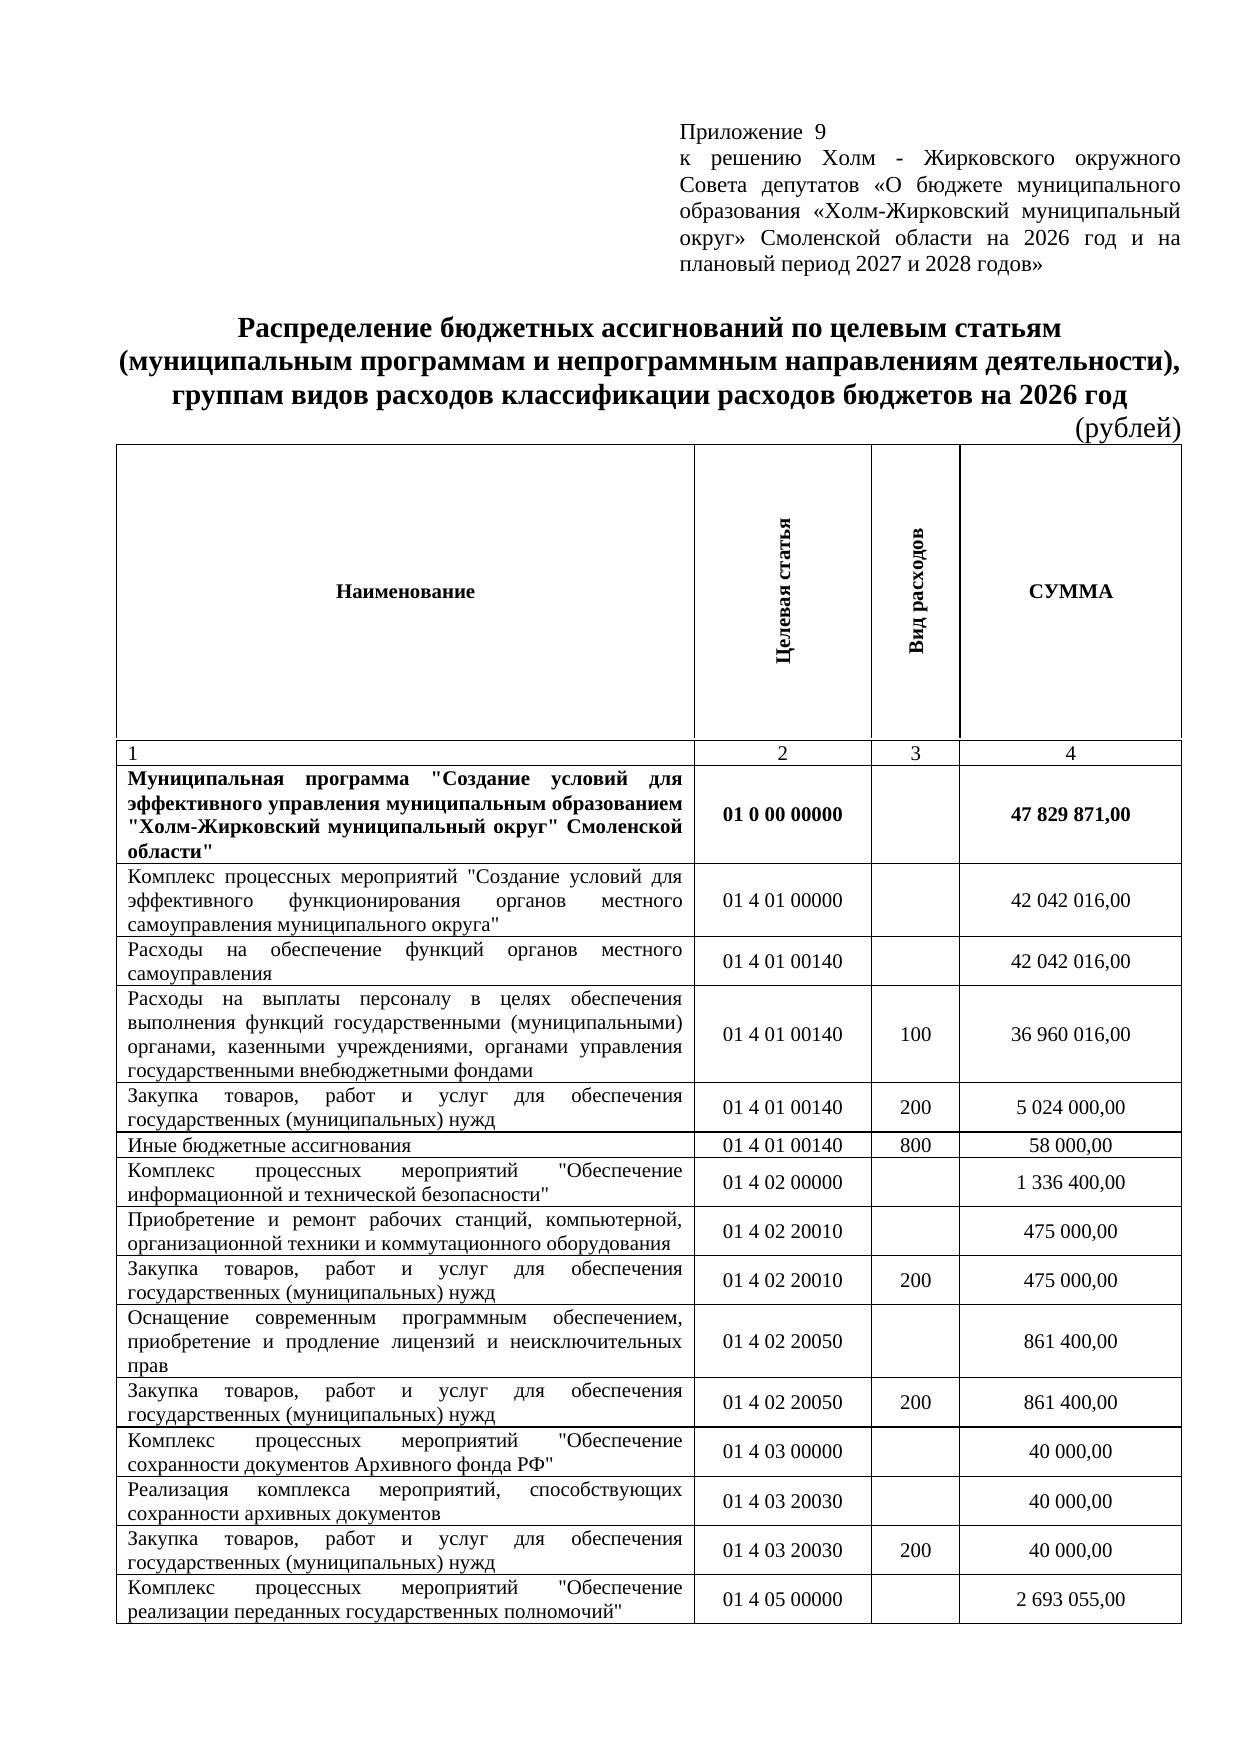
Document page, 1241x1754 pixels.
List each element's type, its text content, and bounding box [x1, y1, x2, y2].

table_cell Комплекс процессных мероприятий "Обеспечение сохранности документов Архивного фонда РФ" [117, 1428, 694, 1476]
table_cell 01 4 02 00000 [695, 1158, 871, 1206]
table_cell 100 [872, 986, 959, 1082]
table_cell Закупка товаров, работ и услуг для обеспечения государственных (муниципальных) нужд [117, 1378, 694, 1426]
table_cell Расходы на обеспечение функций органов местного самоуправления [117, 937, 694, 985]
table_cell Комплекс процессных мероприятий "Создание условий для эффективного функционирования органов местного самоуправления муниципального округа" [117, 864, 694, 936]
table_cell 47 829 871,00 [960, 766, 1181, 863]
table_cell Оснащение современным программным обеспечением, приобретение и продление лицензий и неисключительных прав [117, 1305, 694, 1377]
table_cell [872, 1207, 959, 1255]
table_header СУММА [961, 445, 1181, 738]
table_cell Иные бюджетные ассигнования [117, 1133, 694, 1157]
table_cell 01 4 03 00000 [695, 1428, 871, 1476]
table_cell 200 [872, 1378, 959, 1426]
table_cell 01 4 01 00140 [695, 986, 871, 1082]
table_cell Закупка товаров, работ и услуг для обеспечения государственных (муниципальных) нужд [117, 1083, 694, 1131]
table_header Наименование [117, 445, 694, 738]
text (рублей) [118, 410, 1181, 444]
table_cell 01 4 01 00140 [695, 1133, 871, 1157]
table_cell 01 4 02 20010 [695, 1256, 871, 1304]
title Распределение бюджетных ассигнований по целевым статьям (муниципальным программам и непрограммным направлениям деятельности), группам видов расходов классификации расходов бюджетов на 2026 год [118, 310, 1181, 410]
table_cell [872, 1477, 959, 1525]
table_cell 01 4 05 00000 [695, 1575, 871, 1623]
text Приложение 9 [679, 118, 1181, 144]
table_cell [872, 1158, 959, 1206]
table_cell Муниципальная программа "Создание условий для эффективного управления муниципальным образованием "Холм-Жирковский муниципальный округ" Смоленской области" [117, 766, 694, 863]
table_cell 42 042 016,00 [960, 864, 1181, 936]
table_header 1 [117, 741, 694, 765]
table_cell 01 4 01 00140 [695, 937, 871, 985]
table_cell [872, 864, 959, 936]
table_cell 475 000,00 [960, 1207, 1181, 1255]
table_cell 01 4 03 20030 [695, 1477, 871, 1525]
table_header Целевая статья [695, 445, 871, 738]
table_cell 1 336 400,00 [960, 1158, 1181, 1206]
table_cell Комплекс процессных мероприятий "Обеспечение реализации переданных государственных полномочий" [117, 1575, 694, 1623]
table_header 2 [695, 741, 871, 765]
table_cell 800 [872, 1133, 959, 1157]
table_cell 58 000,00 [960, 1133, 1181, 1157]
table_cell 01 0 00 00000 [695, 766, 871, 863]
table_cell Приобретение и ремонт рабочих станций, компьютерной, организационной техники и коммутационного оборудования [117, 1207, 694, 1255]
table_cell Реализация комплекса мероприятий, способствующих сохранности архивных документов [117, 1477, 694, 1525]
table_cell 01 4 02 20010 [695, 1207, 871, 1255]
table_cell 36 960 016,00 [960, 986, 1181, 1082]
table_cell [872, 1305, 959, 1377]
table_cell 40 000,00 [960, 1428, 1181, 1476]
table_header 3 [872, 741, 959, 765]
table_cell 01 4 01 00000 [695, 864, 871, 936]
table_cell [872, 1428, 959, 1476]
table_cell 40 000,00 [960, 1477, 1181, 1525]
table_cell [872, 1575, 959, 1623]
table_cell 01 4 01 00140 [695, 1083, 871, 1131]
table_cell 40 000,00 [960, 1526, 1181, 1574]
table_cell 861 400,00 [960, 1378, 1181, 1426]
table_cell 200 [872, 1256, 959, 1304]
table_cell 42 042 016,00 [960, 937, 1181, 985]
table_cell 200 [872, 1526, 959, 1574]
table_cell Закупка товаров, работ и услуг для обеспечения государственных (муниципальных) нужд [117, 1526, 694, 1574]
text к решению Холм - Жирковского окружного Совета депутатов «О бюджете муниципального образования «Холм-Жирковский муниципальный округ» Смоленской области на 2026 год и на плановый период 2027 и 2028 годов» [679, 144, 1181, 276]
table_header 4 [960, 741, 1181, 765]
table_cell 01 4 02 20050 [695, 1378, 871, 1426]
table_cell 01 4 02 20050 [695, 1305, 871, 1377]
table_cell 200 [872, 1083, 959, 1131]
table_cell Расходы на выплаты персоналу в целях обеспечения выполнения функций государственными (муниципальными) органами, казенными учреждениями, органами управления государственными внебюджетными фондами [117, 986, 694, 1082]
table_cell 475 000,00 [960, 1256, 1181, 1304]
table_cell Комплекс процессных мероприятий "Обеспечение информационной и технической безопасности" [117, 1158, 694, 1206]
table_cell 861 400,00 [960, 1305, 1181, 1377]
table_cell 5 024 000,00 [960, 1083, 1181, 1131]
table_cell Закупка товаров, работ и услуг для обеспечения государственных (муниципальных) нужд [117, 1256, 694, 1304]
table_header Вид расходов [872, 445, 959, 738]
table_cell 01 4 03 20030 [695, 1526, 871, 1574]
table_cell [872, 937, 959, 985]
table_cell [872, 766, 959, 863]
table_cell 2 693 055,00 [960, 1575, 1181, 1623]
